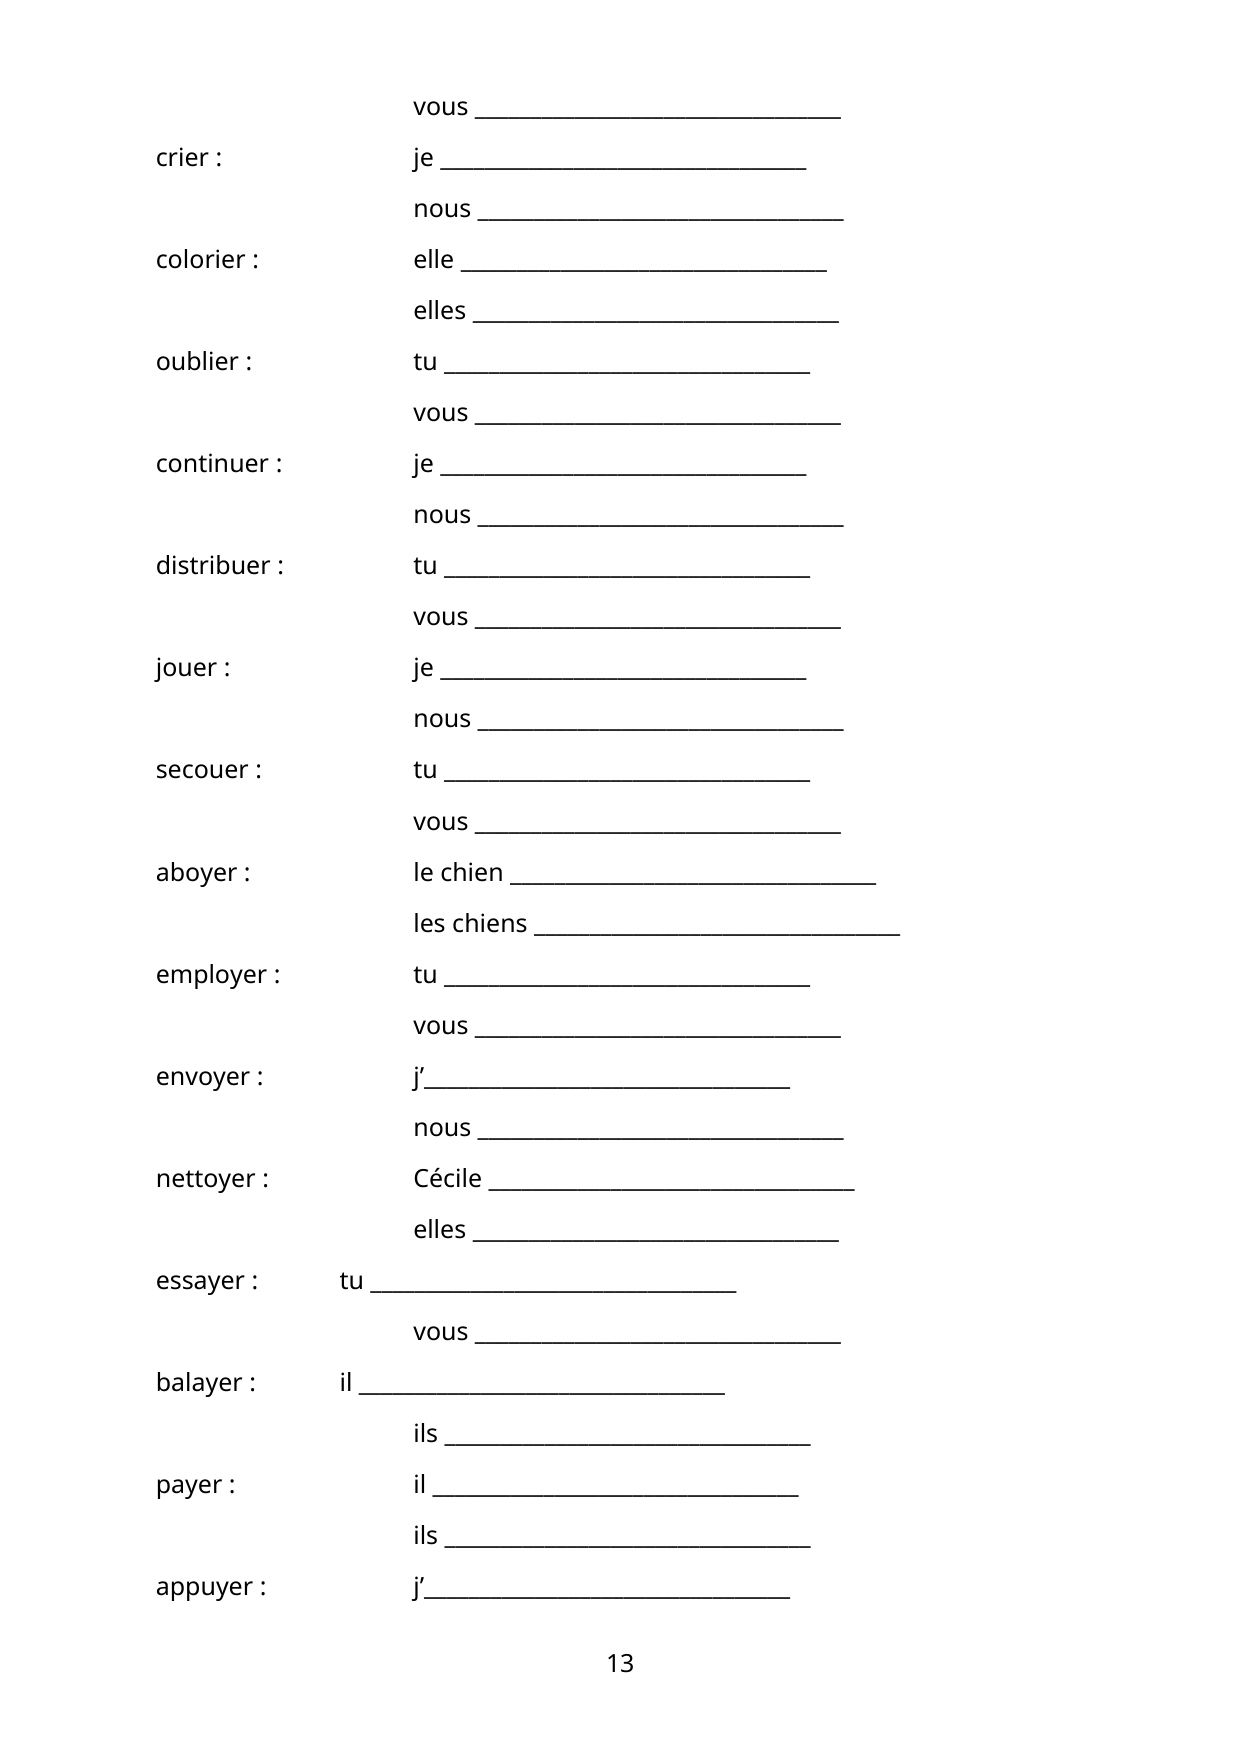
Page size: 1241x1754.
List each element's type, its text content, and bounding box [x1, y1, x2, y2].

list nettoyer : Cécile _________________________________ [156, 1161, 1122, 1194]
list essayer : tu _________________________________ [156, 1263, 1122, 1297]
list employer : tu _________________________________ [156, 956, 1122, 990]
list vous _________________________________ [156, 1314, 1122, 1348]
list continuer : je _________________________________ [156, 446, 1122, 480]
list les chiens _________________________________ [156, 905, 1122, 939]
list vous _________________________________ [156, 89, 1122, 123]
list colorier : elle _________________________________ [156, 242, 1122, 276]
list distribuer : tu _________________________________ [156, 548, 1122, 582]
list nous _________________________________ [156, 191, 1122, 225]
list secouer : tu _________________________________ [156, 752, 1122, 786]
list elles _________________________________ [156, 1212, 1122, 1246]
list ils _________________________________ [156, 1416, 1122, 1450]
list vous _________________________________ [156, 1007, 1122, 1041]
list aboyer : le chien _________________________________ [156, 854, 1122, 888]
list nous _________________________________ [156, 1109, 1122, 1143]
list crier : je _________________________________ [156, 140, 1122, 174]
list oublier : tu _________________________________ [156, 344, 1122, 378]
list payer : il _________________________________ [156, 1467, 1122, 1501]
list vous _________________________________ [377, 599, 1122, 633]
list appuyer : j’_________________________________ [156, 1569, 1122, 1603]
list envoyer : j’_________________________________ [156, 1058, 1122, 1092]
list jouer : je _________________________________ [156, 650, 1122, 684]
list elles _________________________________ [156, 293, 1122, 327]
list ils _________________________________ [156, 1518, 1122, 1552]
list nous _________________________________ [156, 497, 1122, 531]
list balayer : il _________________________________ [156, 1365, 1122, 1399]
list nous _________________________________ [156, 701, 1122, 735]
text vous _________________________________ [339, 803, 1122, 837]
list vous _________________________________ [156, 395, 1122, 429]
